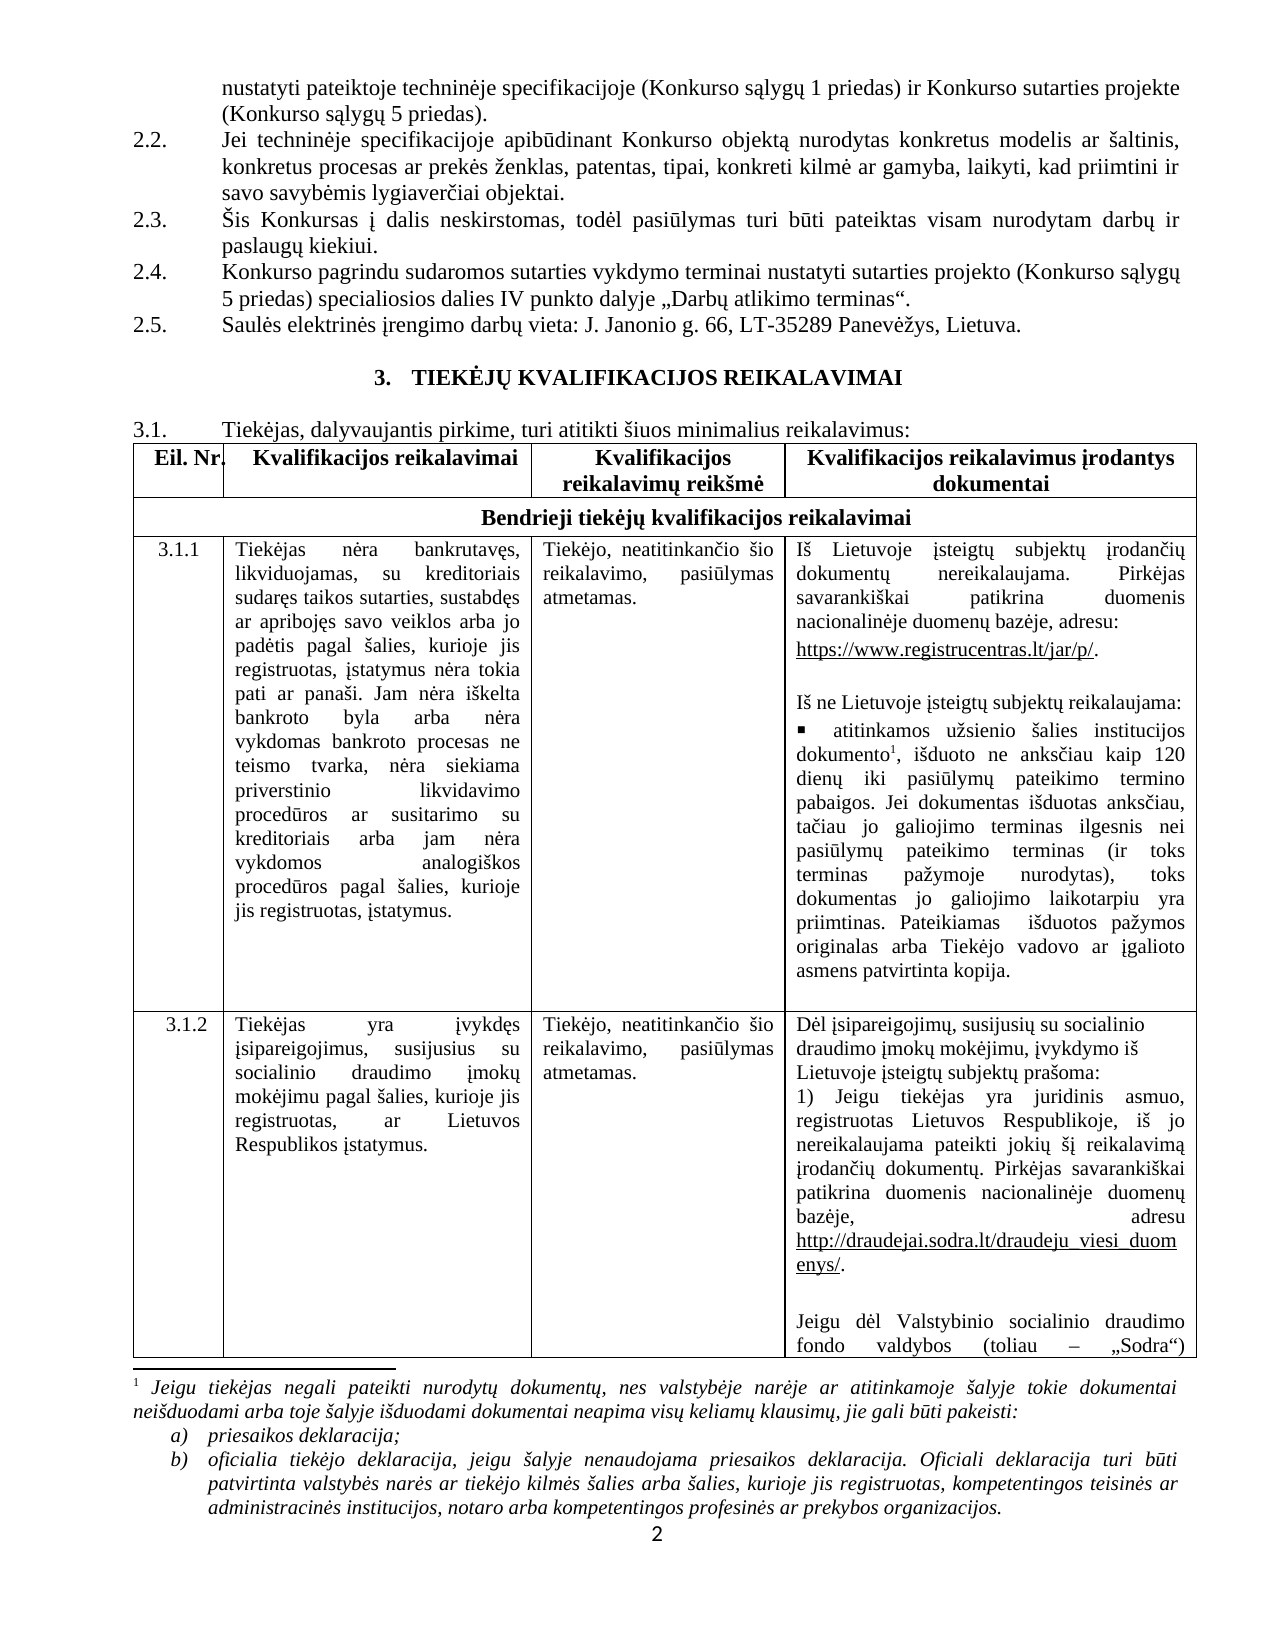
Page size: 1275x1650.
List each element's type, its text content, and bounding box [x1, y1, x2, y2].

table_header Kvalifikacijos reikalavimus įrodantys dokumentai [786, 444, 1196, 497]
table_cell Tiekėjas nėra bankrutavęs, likviduojamas, su kreditoriais sudaręs taikos sutarties, sustabdęs ar apribojęs savo veiklos arba jo padėtis pagal šalies, kurioje jis registruotas, įstatymus nėra tokia pati ar panaši. Jam nėra iškelta bankroto byla arba nėra vykdomas bankroto procesas ne teismo tvarka, nėra siekiama priverstinio likvidavimo procedūros ar susitarimo su kreditoriais arba jam nėra vykdomos analogiškos procedūros pagal šalies, kurioje jis registruotas, įstatymus. [224, 537, 531, 1011]
list Saulės elektrinės įrengimo darbų vieta: J. Janonio g. 66, LT-35289 Panevėžys, Lietuva. [133, 311, 1181, 337]
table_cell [786, 1012, 1196, 1357]
table_header Eil. Nr. [134, 444, 223, 497]
list Konkurso pagrindu sudaromos sutarties vykdymo terminai nustatyti sutarties projekto (Konkurso sąlygų 5 priedas) specialiosios dalies IV punkto dalyje „Darbų atlikimo terminas“. [133, 258, 1181, 311]
list Šis Konkursas į dalis neskirstomas, todėl pasiūlymas turi būti pateiktas visam nurodytam darbų ir paslaugų kiekiui. [133, 206, 1181, 258]
table_cell Tiekėjo, neatitinkančio šio reikalavimo, pasiūlymas atmetamas. [532, 537, 784, 1011]
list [133, 74, 1181, 127]
table_cell 3.1.1 [134, 537, 223, 1011]
list Tiekėjas, dalyvaujantis pirkime, turi atitikti šiuos minimalius reikalavimus: [133, 416, 1181, 443]
table_cell 3.1.2 [134, 1012, 223, 1357]
table_header Kvalifikacijos reikalavimai [224, 444, 531, 497]
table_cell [224, 1012, 531, 1357]
table_header Kvalifikacijos reikalavimų reikšmė [532, 444, 784, 497]
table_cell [532, 1012, 784, 1357]
table_cell Bendrieji tiekėjų kvalifikacijos reikalavimai [134, 498, 1196, 536]
list Jei techninėje specifikacijoje apibūdinant Konkurso objektą nurodytas konkretus modelis ar šaltinis, konkretus procesas ar prekės ženklas, patentas, tipai, konkreti kilmė ar gamyba, laikyti, kad priimtini ir savo savybėmis lygiaverčiai objektai. [133, 127, 1181, 206]
list TIEKĖJŲ KVALIFIKACIJOS REIKALAVIMAI [95, 364, 1181, 390]
table_cell Iš Lietuvoje įsteigtų subjektų įrodančių dokumentų nereikalaujama. Pirkėjas savarankiškai patikrina duomenis nacionalinėje duomenų bazėje, adresu: https://www.registrucentras.lt/jar/p/. Iš ne Lietuvoje įsteigtų subjektų reikalaujama: atitinkamos užsienio šalies institucijos dokumento, išduoto ne anksčiau kaip 120 dienų iki pasiūlymų pateikimo termino pabaigos. Jei dokumentas išduotas anksčiau, tačiau jo galiojimo terminas ilgesnis nei pasiūlymų pateikimo terminas (ir toks terminas pažymoje nurodytas), toks dokumentas jo galiojimo laikotarpiu yra priimtinas. Pateikiamas išduotos pažymos originalas arba Tiekėjo vadovo ar įgalioto asmens patvirtinta kopija. [786, 537, 1196, 1011]
